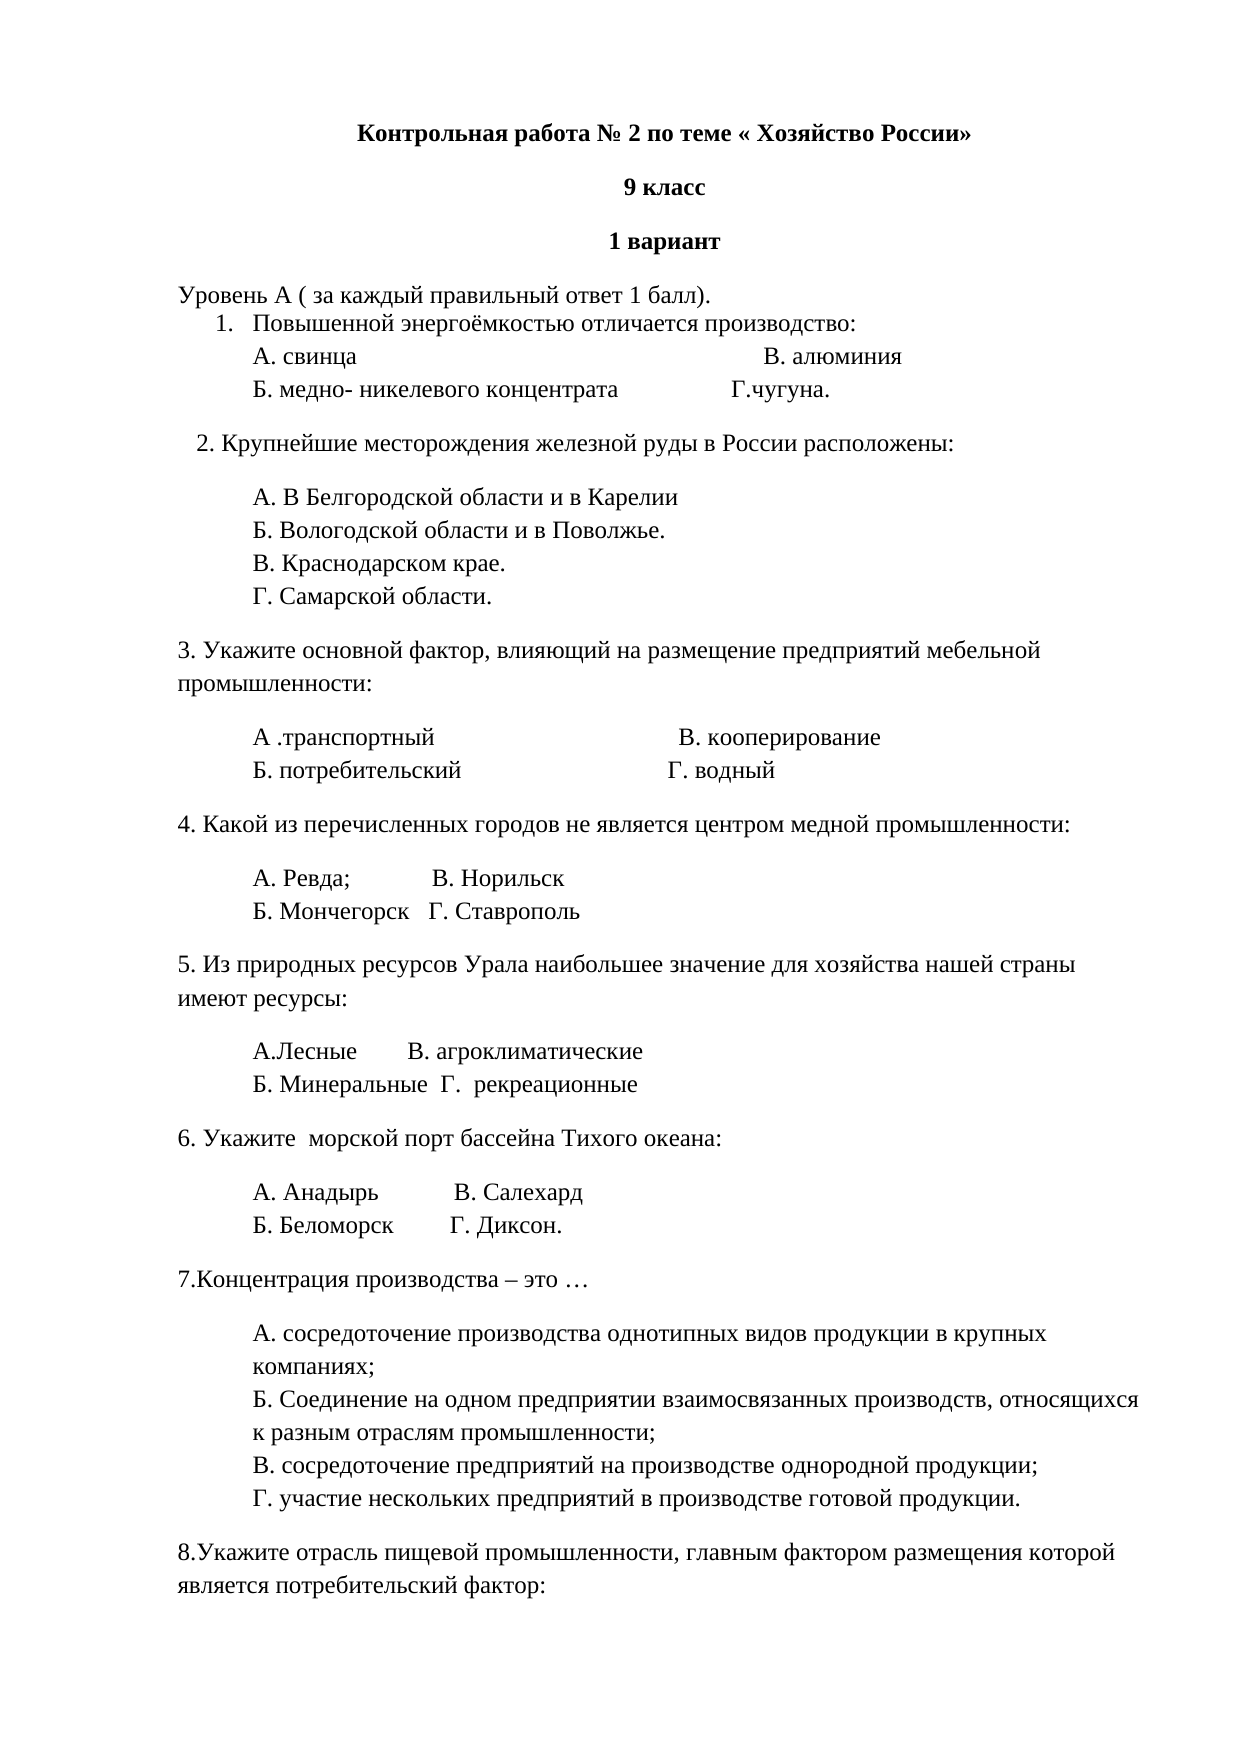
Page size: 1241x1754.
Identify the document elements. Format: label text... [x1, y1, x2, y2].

list А. Ревда; В. Норильск [252, 863, 1152, 891]
list Г. Самарской области. [252, 581, 1152, 610]
list Б. Соединение на одном предприятии взаимосвязанных производств, относящихся к разным отраслям промышленности; [252, 1384, 1152, 1446]
text Контрольная работа № 2 по теме « Хозяйство России» [177, 118, 1152, 147]
text 4. Какой из перечисленных городов не является центром медной промышленности: [177, 809, 1152, 838]
list А .транспортный В. кооперирование [252, 722, 1152, 751]
list Б. Мончегорск Г. Ставрополь [252, 896, 1152, 924]
list Б. медно- никелевого концентрата Г.чугуна. [252, 374, 1152, 403]
text Уровень А ( за каждый правильный ответ 1 балл). [177, 280, 1152, 308]
list А.Лесные В. агроклиматические [252, 1036, 1152, 1065]
list А. В Белгородской области и в Карелии [252, 482, 1152, 511]
list В. сосредоточение предприятий на производстве однородной продукции; [252, 1450, 1152, 1479]
text 7.Концентрация производства – это … [177, 1264, 1152, 1293]
list В. Краснодарском крае. [252, 548, 1152, 577]
text 8.Укажите отрасль пищевой промышленности, главным фактором размещения которой является потребительский фактор: [177, 1537, 1152, 1599]
list Повышенной энергоёмкостью отличается производство: [215, 308, 1152, 337]
text 9 класс [177, 172, 1152, 201]
list Б. потребительский Г. водный [252, 755, 1152, 784]
list А. Анадырь В. Салехард [252, 1177, 1152, 1206]
list А. сосредоточение производства однотипных видов продукции в крупных компаниях; [252, 1318, 1152, 1380]
list Б. Вологодской области и в Поволжье. [252, 515, 1152, 544]
text 1 вариант [177, 226, 1152, 254]
text 5. Из природных ресурсов Урала наибольшее значение для хозяйства нашей страны имеют ресурсы: [177, 949, 1152, 1011]
list Г. участие нескольких предприятий в производстве готовой продукции. [252, 1483, 1152, 1512]
text 3. Укажите основной фактор, влияющий на размещение предприятий мебельной промышленности: [177, 635, 1152, 697]
list Б. Минеральные Г. рекреационные [252, 1069, 1152, 1098]
list Б. Беломорск Г. Диксон. [252, 1210, 1152, 1239]
text 6. Укажите морской порт бассейна Тихого океана: [177, 1123, 1152, 1152]
text 2. Крупнейшие месторождения железной руды в России расположены: [177, 428, 1152, 457]
list А. свинца В. алюминия [252, 341, 1152, 370]
